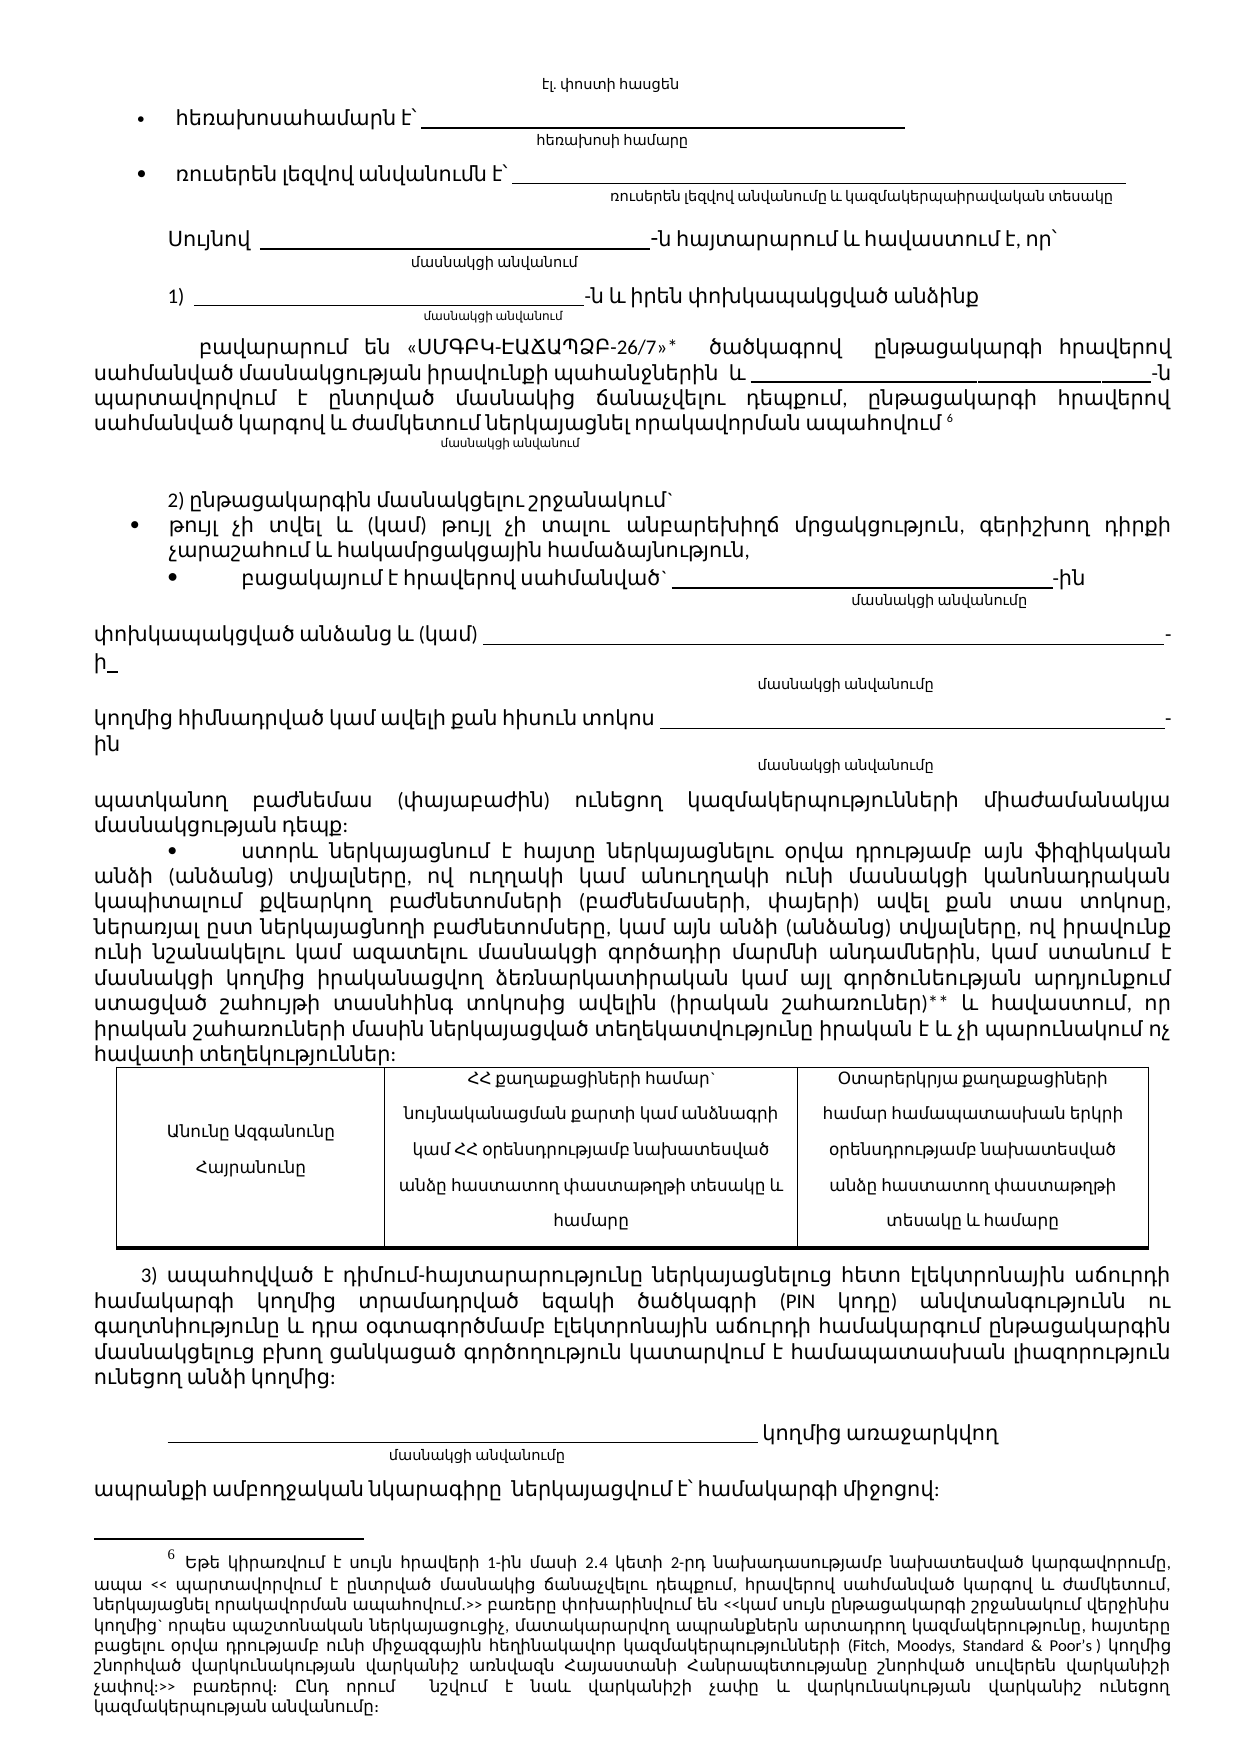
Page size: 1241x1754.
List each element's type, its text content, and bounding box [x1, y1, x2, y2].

text կողմից առաջարկվող [94, 1420, 1171, 1446]
text մասնակցի անվանումը [94, 591, 1171, 622]
text պատկանող բաժնեմաս (փայաբաժին) ունեցող կազմակերպությունների միաժամանակյա մասնակցության դեպք: [94, 787, 1171, 838]
text մասնակցի անվանում [94, 253, 1171, 283]
list ռուսերեն լեզվով անվանումն է՝ [138, 161, 1171, 187]
text 3) ապահովված է դիմում-հայտարարությունը ներկայացնելուց հետո էլեկտրոնային աճուրդի համակարգի կողմից տրամադրված եզակի ծածկագրի (PIN կոդը) անվտանգությունն ու գաղտնիությունը և դրա օգտագործմամբ էլեկտրոնային աճուրդի համակարգում ընթացակարգին մասնակցելուց բխող ցանկացած գործողություն կատարվում է համապատասխան լիազորություն ունեցող անձի կողմից: [94, 1263, 1171, 1390]
text հեռախոսի համարը [462, 131, 1171, 161]
text բավարարում են «ՍՄԳԲԿ-ԷԱՃԱՊՁԲ-26/7»* ծածկագրով ընթացակարգի հրավերով սահմանված մասնակցության իրավունքի պահանջներին և -ն պարտավորվում է ընտրված մասնակից ճանաչվելու դեպքում, ընթացակարգի հրավերով սահմանված կարգով և ժամկետում ներկայացնել որակավորման ապահովում [94, 334, 1171, 436]
list բացակայում է հրավերով սահմանված` -ին [94, 563, 1171, 591]
table_header Անունը Ազգանունը Հայրանունը [117, 1068, 384, 1246]
text մասնակցի անվանումը [94, 756, 1171, 787]
text Սույնով -ն հայտարարում և հավաստում է, որ՝ [94, 222, 1171, 253]
text մասնակցի անվանումը [94, 1446, 1171, 1476]
text 1) -ն և իրեն փոխկապակցված անձինք [94, 283, 1171, 309]
list թույլ չի տվել և (կամ) թույլ չի տալու անբարեխիղճ մրցակցություն, գերիշխող դիրքի չարաշահում և հակամրցակցային համաձայնություն, [131, 512, 1171, 563]
text մասնակցի անվանումը [94, 675, 1171, 706]
text ռուսերեն լեզվով անվանումը և կազմակերպաիրավական տեսակը [536, 187, 1171, 217]
text մասնակցի անվանում [94, 436, 1171, 461]
text փոխկապակցված անձանց և (կամ) -ի [94, 622, 1171, 675]
table_header ՀՀ քաղաքացիների համար` նույնականացման քարտի կամ անձնագրի կամ ՀՀ օրենսդրությամբ նախատեսված անձը հաստատող փաստաթղթի տեսակը և համարը [385, 1068, 797, 1246]
list ստորև ներկայացնում է հայտը ներկայացնելու օրվա դրությամբ այն ֆիզիկական անձի (անձանց) տվյալները, ով ուղղակի կամ անուղղակի ունի մասնակցի կանոնադրական կապիտալում քվեարկող բաժնետոմսերի (բաժնեմասերի, փայերի) ավել քան տաս տոկոսը, ներառյալ ըստ ներկայացնողի բաժնետոմսերը, կամ այն անձի (անձանց) տվյալները, ով իրավունք ունի նշանակելու կամ ազատելու մասնակցի գործադիր մարմնի անդամներին, կամ ստանում է մասնակցի կողմից իրականացվող ձեռնարկատիրական կամ այլ գործունեության արդյունքում ստացված շահույթի տասնհինգ տոկոսից ավելին (իրական շահառուներ)** և հավաստում, որ իրական շահառուների մասին ներկայացված տեղեկատվությունը իրական է և չի պարունակում ոչ հավատի տեղեկություններ: [94, 838, 1171, 1067]
table_header Օտարերկրյա քաղաքացիների համար համապատասխան երկրի օրենսդրությամբ նախատեսված անձը հաստատող փաստաթղթի տեսակը և համարը [798, 1068, 1148, 1246]
text էլ. փոստի հասցեն [94, 75, 1171, 106]
text 2) ընթացակարգին մասնակցելու շրջանակում` [94, 487, 1171, 512]
text մասնակցի անվանում [94, 309, 1171, 334]
text կողմից հիմնադրված կամ ավելի քան հիսուն տոկոս -ին [94, 706, 1171, 756]
text ապրանքի ամբողջական նկարագիրը ներկայացվում է՝ համակարգի միջոցով: [94, 1476, 1171, 1502]
list հեռախոսահամարն է՝ [138, 106, 1171, 131]
